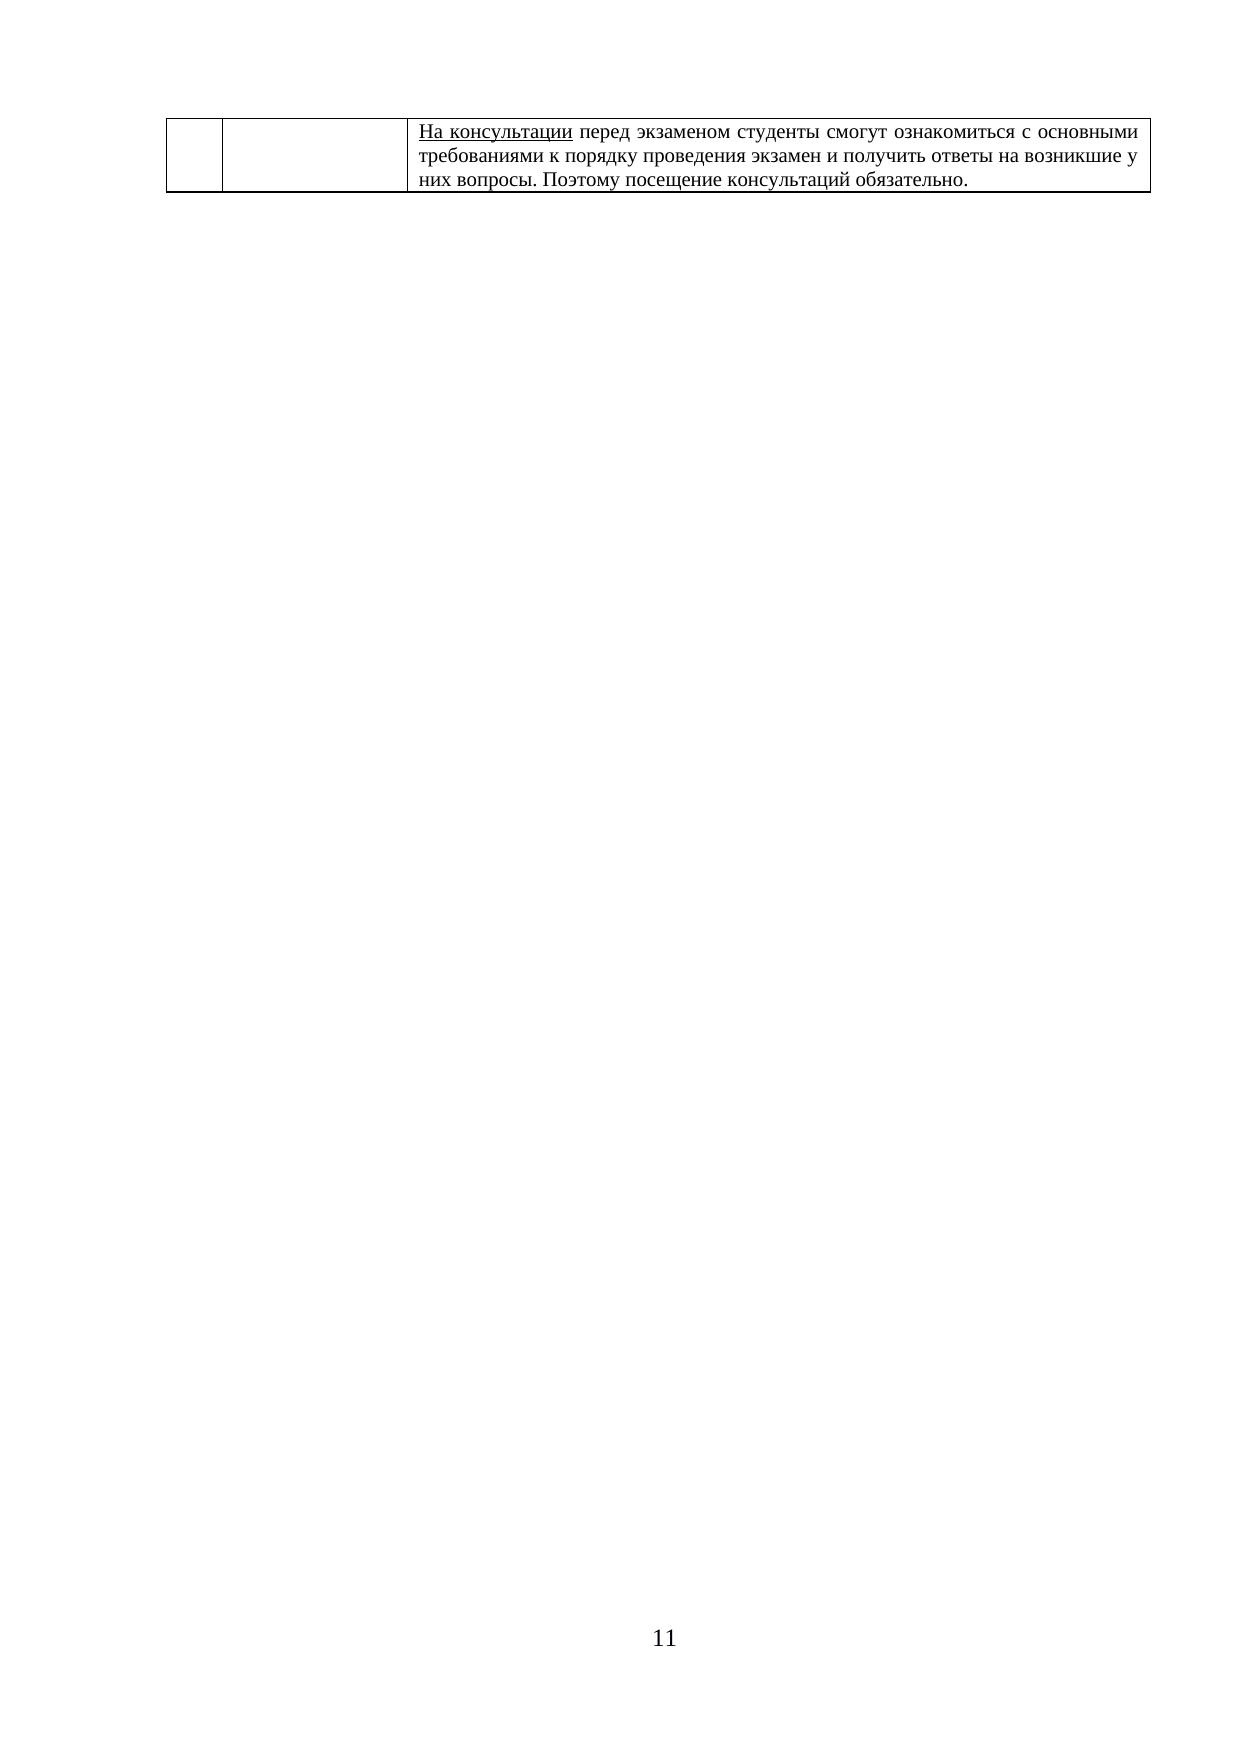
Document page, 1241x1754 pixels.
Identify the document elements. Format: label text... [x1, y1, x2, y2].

table_cell 9. [167, 119, 222, 191]
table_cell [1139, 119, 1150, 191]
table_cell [223, 119, 407, 191]
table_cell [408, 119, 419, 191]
